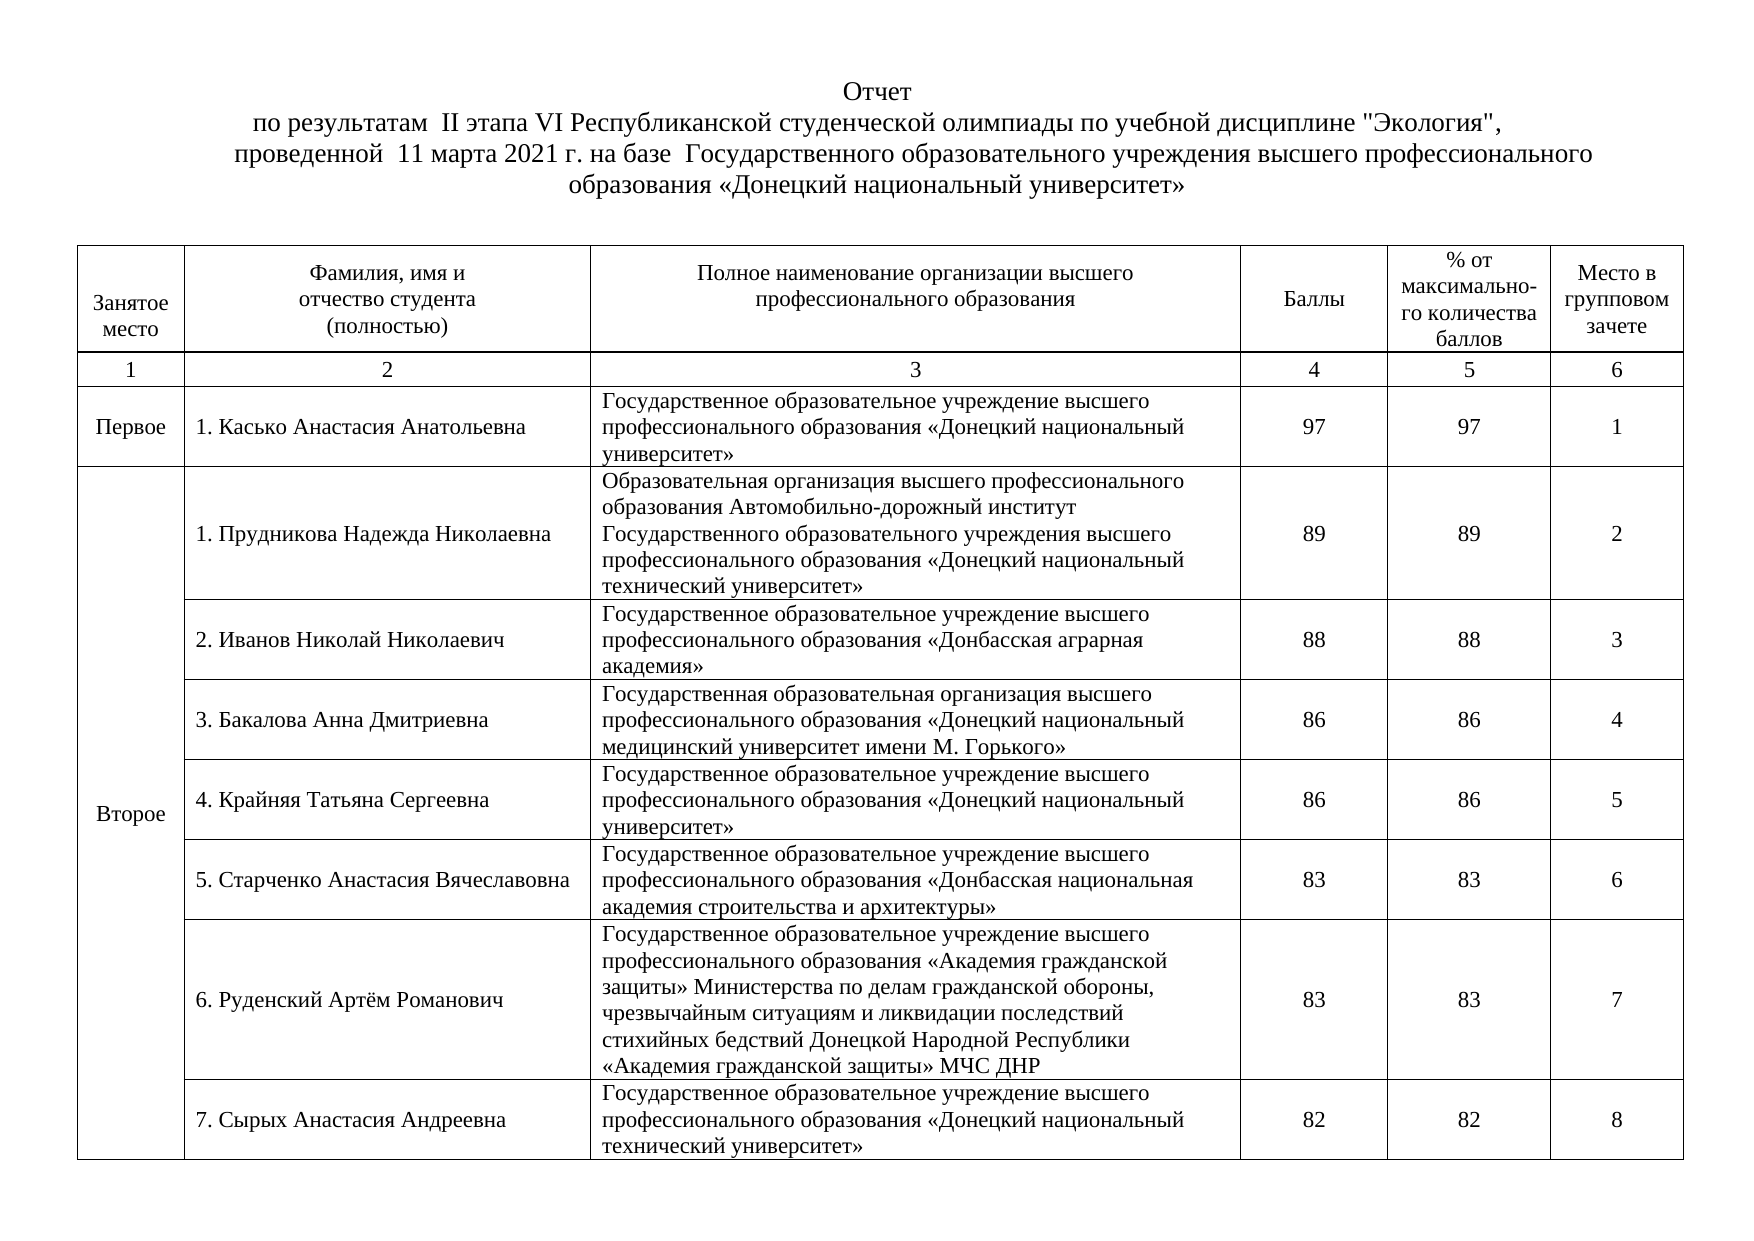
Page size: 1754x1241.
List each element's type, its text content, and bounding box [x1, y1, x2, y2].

table_cell Первое [78, 387, 184, 466]
table_cell 83 [1241, 840, 1387, 919]
table_cell Второе [78, 467, 184, 1158]
table_cell Образовательная организация высшего профессионального образования Автомобильно-дорожный институт Государственного образовательного учреждения высшего профессионального образования «Донецкий национальный технический университет» [591, 467, 1240, 599]
table_cell 6 [1551, 840, 1683, 919]
table_cell 83 [1241, 920, 1387, 1078]
table_cell 7 [1551, 920, 1683, 1078]
table_cell 86 [1388, 680, 1550, 759]
table_cell 83 [1388, 840, 1550, 919]
table_cell Государственная образовательная организация высшего профессионального образования «Донецкий национальный медицинский университет имени М. Горького» [591, 680, 1240, 759]
table_cell 2 [1551, 467, 1683, 599]
table_cell 3 [1551, 600, 1683, 679]
table_header % от максимально-го количества баллов [1388, 246, 1550, 351]
table_cell 82 [1241, 1080, 1387, 1158]
table_cell Государственное образовательное учреждение высшего профессионального образования «Донбасская аграрная академия» [591, 600, 1240, 679]
table_cell 1 [78, 353, 184, 386]
table_cell 88 [1241, 600, 1387, 679]
table_cell 2 [185, 353, 590, 386]
table_cell 5 [1551, 760, 1683, 839]
table_cell 6. Руденский Артём Романович [185, 920, 590, 1078]
table_cell Государственное образовательное учреждение высшего профессионального образования «Донецкий национальный университет» [591, 760, 1240, 839]
table_cell Государственное образовательное учреждение высшего профессионального образования «Донецкий национальный университет» [591, 387, 1240, 466]
table_header Полное наименование организации высшего профессионального образования [591, 246, 1240, 351]
table_cell 1. Прудникова Надежда Николаевна [185, 467, 590, 599]
table_cell Государственное образовательное учреждение высшего профессионального образования «Донбасская национальная академия строительства и архитектуры» [997, 840, 1240, 919]
table_cell 89 [1241, 467, 1387, 599]
table_cell 1. Касько Анастасия Анатольевна [185, 387, 590, 466]
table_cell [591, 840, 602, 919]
table_cell 97 [1241, 387, 1387, 466]
table_cell 3. Бакалова Анна Дмитриевна [185, 680, 590, 759]
text по результатам II этапа VI Республиканской студенческой олимпиады по учебной дисциплине "Экология", [88, 106, 1665, 137]
table_cell 4 [1241, 353, 1387, 386]
table_cell Государственное образовательное учреждение высшего профессионального образования «Донецкий национальный технический университет» [591, 1080, 1240, 1158]
table_header Баллы [1241, 246, 1387, 351]
table_cell 82 [1388, 1080, 1550, 1158]
table_header Занятое место [78, 246, 184, 351]
table_cell 86 [1388, 760, 1550, 839]
table_cell 5 [1388, 353, 1550, 386]
table_cell 7. Сырых Анастасия Андреевна [185, 1080, 590, 1158]
table_cell 5. Старченко Анастасия Вячеславовна [185, 840, 590, 919]
table_cell 3 [591, 353, 1240, 386]
table_cell 2. Иванов Николай Николаевич [185, 600, 590, 679]
table_cell 86 [1241, 680, 1387, 759]
table_cell 83 [1388, 920, 1550, 1078]
table_cell Государственное образовательное учреждение высшего профессионального образования «Академия гражданской защиты» Министерства по делам гражданской обороны, чрезвычайным ситуациям и ликвидации последствий стихийных бедствий Донецкой Народной Республики «Академия гражданской защиты» МЧС ДНР [591, 920, 1240, 1078]
table_cell 89 [1388, 467, 1550, 599]
table_cell 4. Крайняя Татьяна Сергеевна [185, 760, 590, 839]
table_cell 86 [1241, 760, 1387, 839]
text Отчет [88, 75, 1665, 106]
table_cell 4 [1551, 680, 1683, 759]
table_cell 6 [1551, 353, 1683, 386]
table_cell 1 [1551, 387, 1683, 466]
table_cell 88 [1388, 600, 1550, 679]
table_cell 8 [1551, 1080, 1683, 1158]
text проведенной 11 марта . на базе Государственного образовательного учреждения высшего профессионального образования «Донецкий национальный университет» [88, 137, 1665, 199]
table_header Фамилия, имя и отчество студента (полностью) [185, 246, 590, 351]
table_header Место в групповом зачете [1551, 246, 1683, 351]
table_cell 97 [1388, 387, 1550, 466]
